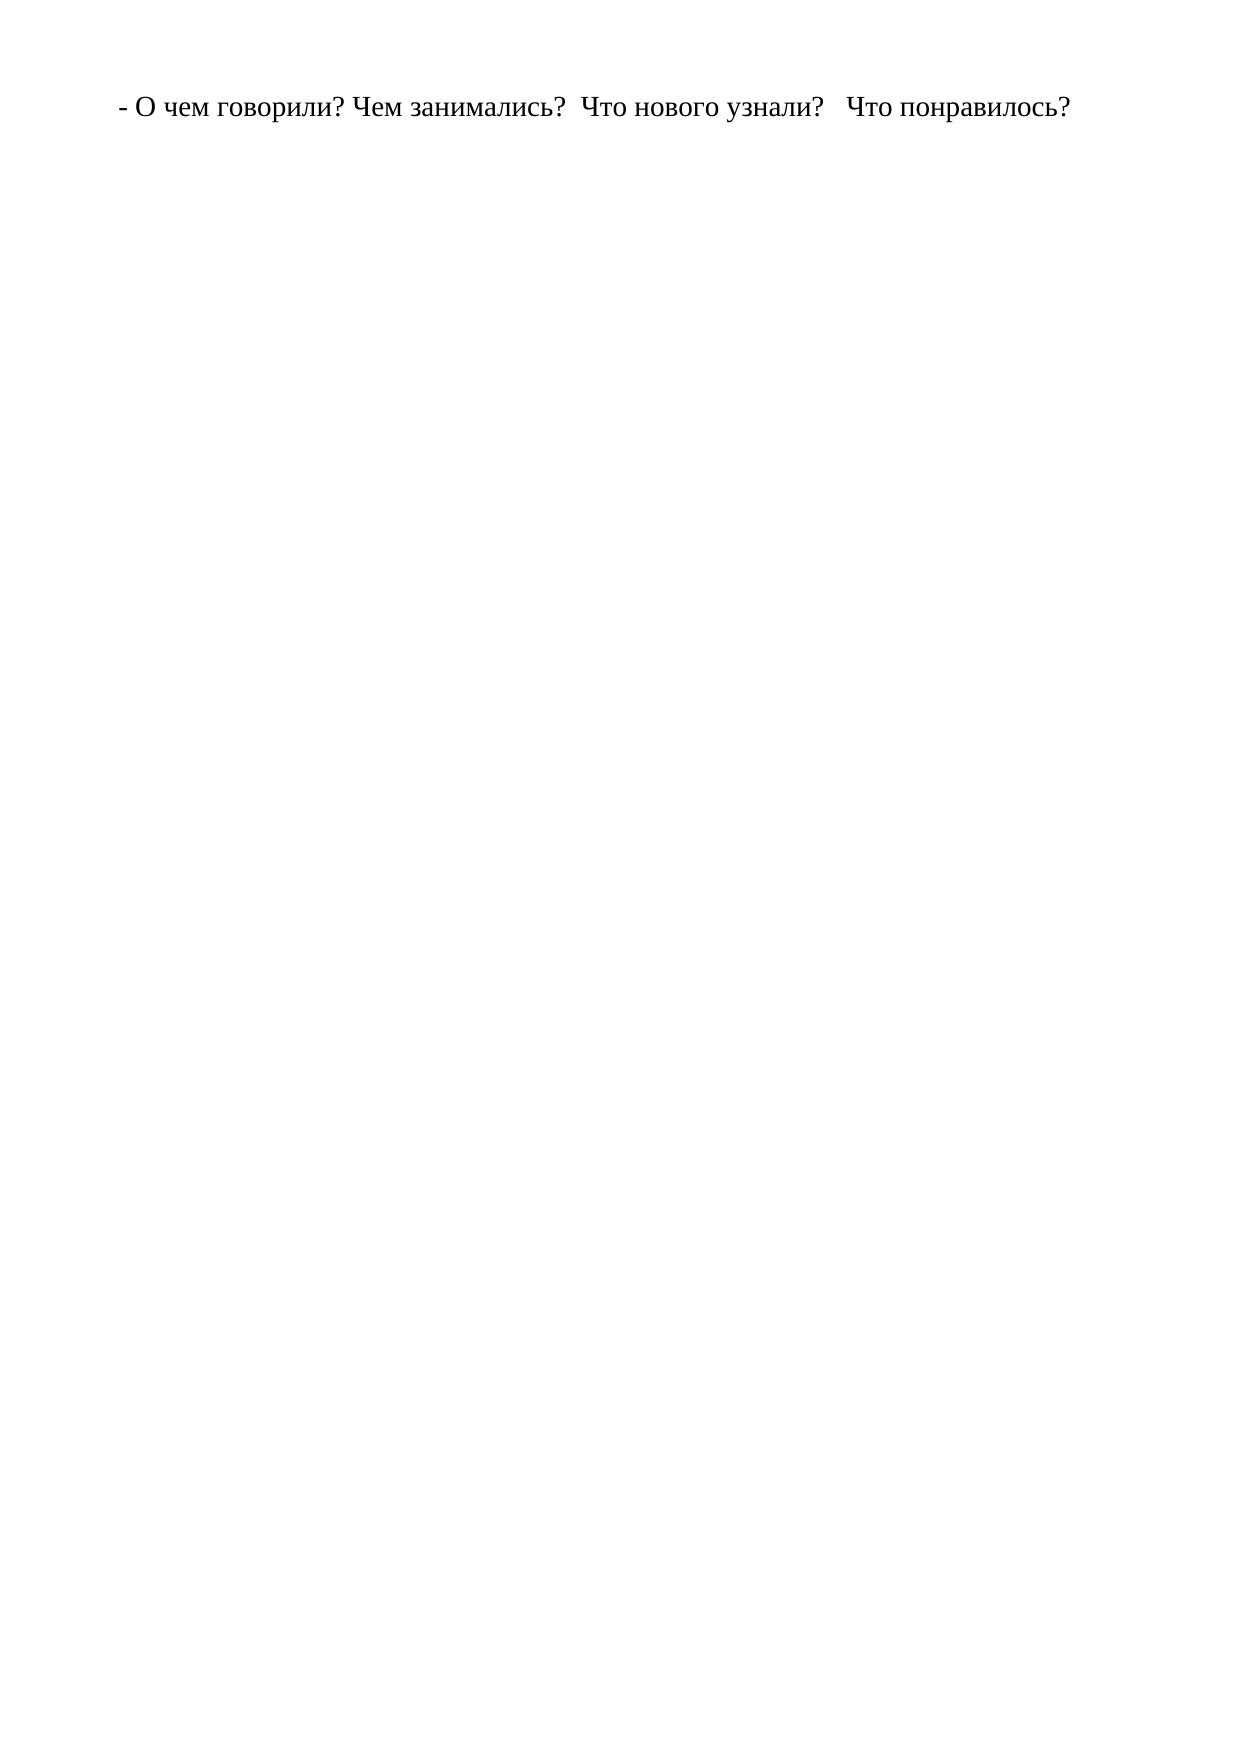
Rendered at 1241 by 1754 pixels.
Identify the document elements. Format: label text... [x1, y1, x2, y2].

text - О чем говорили? Чем занимались? Что нового узнали? Что понравилось? [118, 89, 1137, 122]
